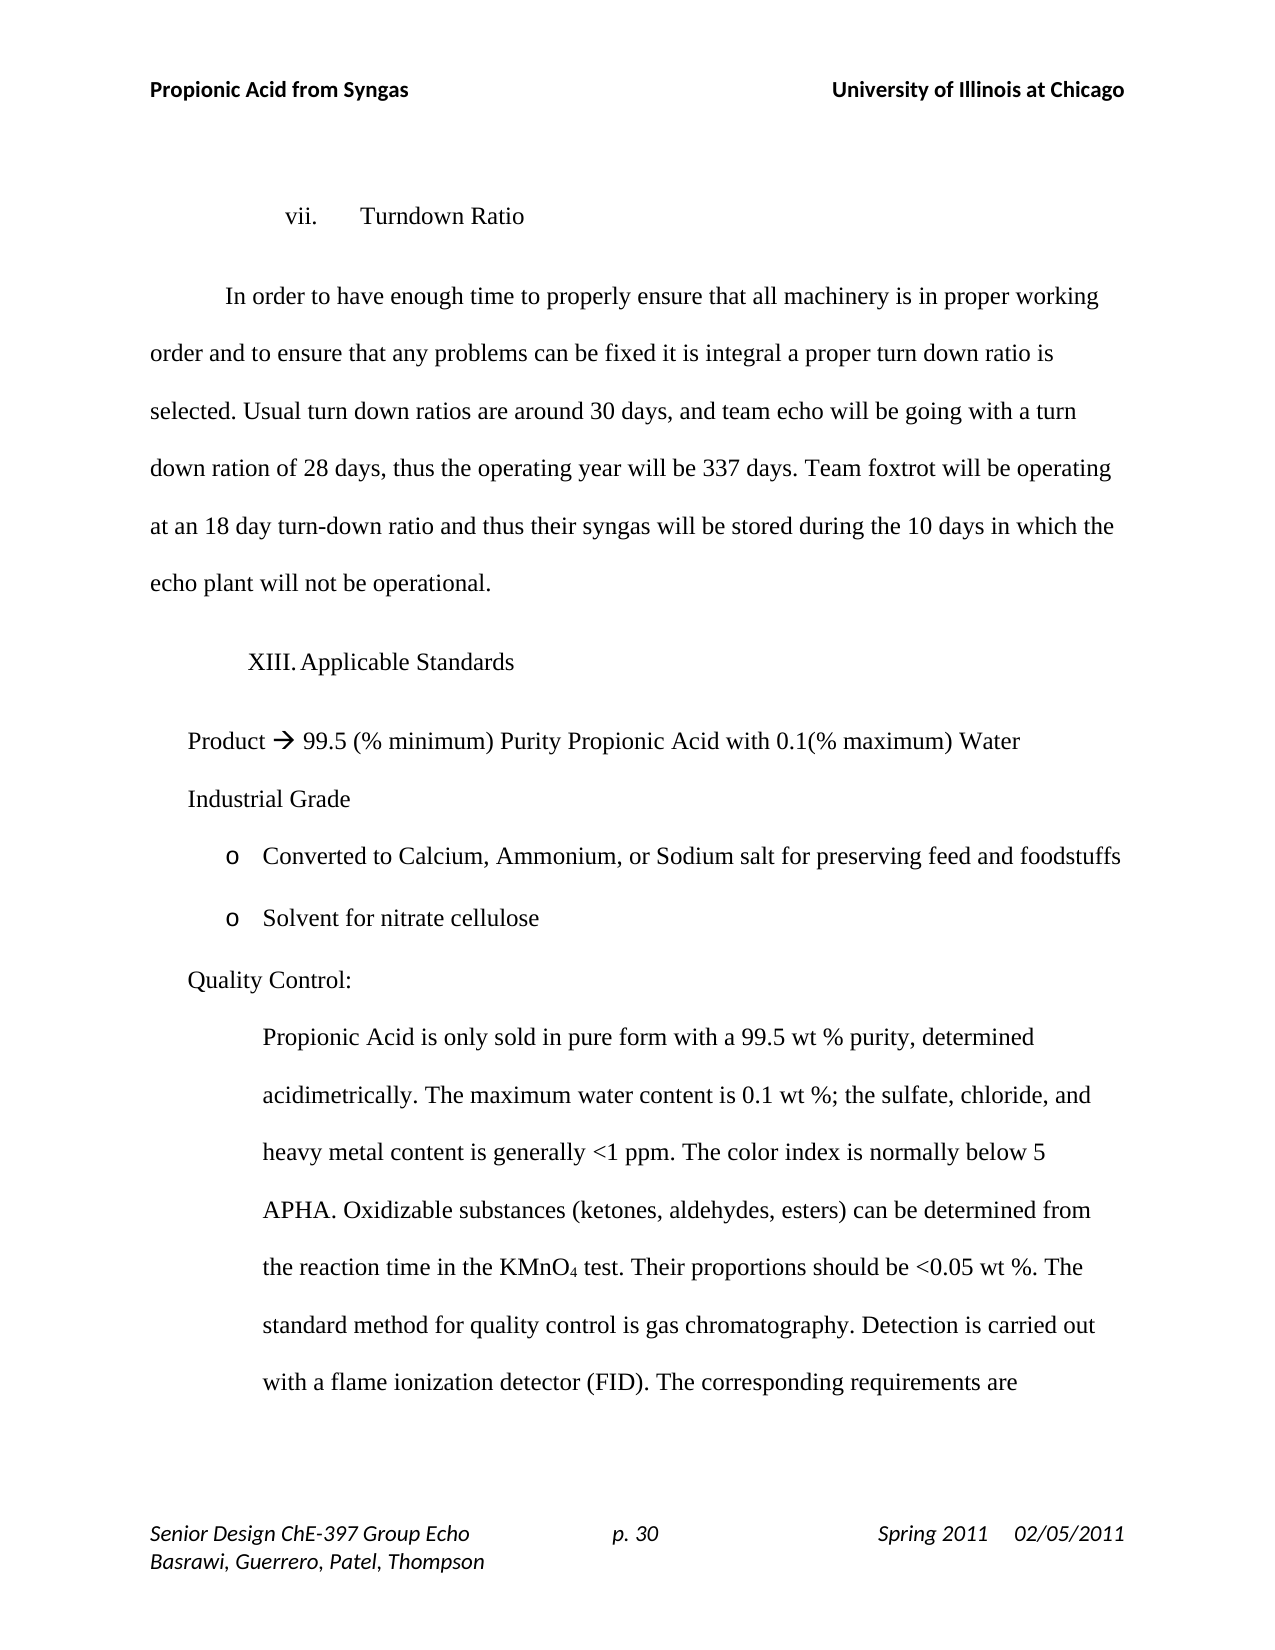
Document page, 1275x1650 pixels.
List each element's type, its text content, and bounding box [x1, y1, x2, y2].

list Industrial Grade [187, 784, 1125, 813]
list Product 99.5 (% minimum) Purity Propionic Acid with 0.1(% maximum) Water [187, 726, 1125, 755]
list Applicable Standards [247, 647, 1125, 675]
list Solvent for nitrate cellulose [225, 903, 1125, 934]
list Quality Control: [187, 965, 1125, 993]
text In order to have enough time to properly ensure that all machinery is in proper working order and to ensure that any problems can be fixed it is integral a proper turn down ratio is selected. Usual turn down ratios are around 30 days, and team echo will be going with a turn down ration of 28 days, thus the operating year will be 337 days. Team foxtrot will be operating at an 18 day turn-down ratio and thus their syngas will be stored during the 10 days in which the echo plant will not be operational. [150, 281, 1125, 597]
list Turndown Ratio [285, 201, 1125, 230]
list Converted to Calcium, Ammonium, or Sodium salt for preserving feed and foodstuffs [225, 841, 1125, 872]
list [262, 1022, 1125, 1396]
